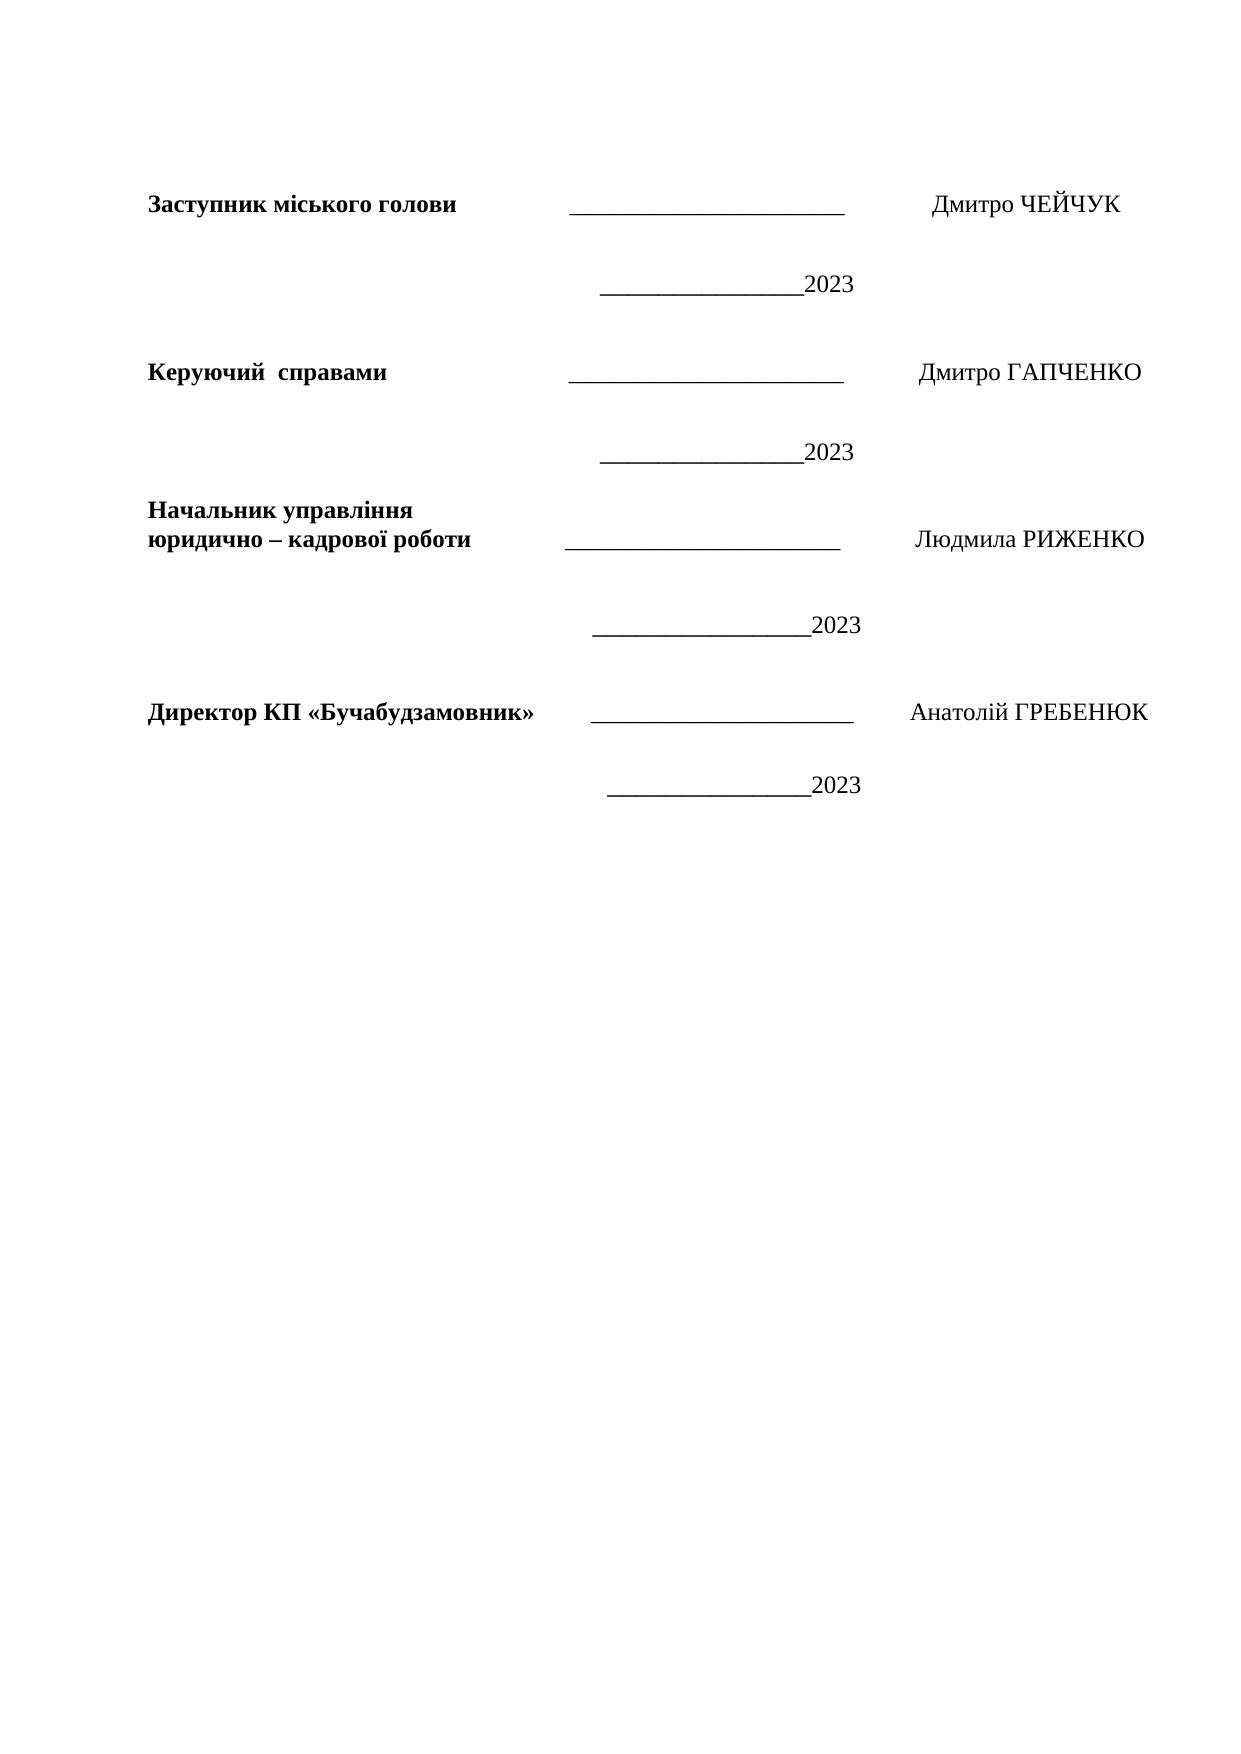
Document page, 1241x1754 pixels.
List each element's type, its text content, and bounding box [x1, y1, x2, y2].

text Керуючий справами ______________________ Дмитро ГАПЧЕНКО [148, 357, 1152, 385]
text Начальник управління [148, 496, 1152, 524]
text ______________2023 [148, 433, 1152, 467]
text юридично – кадрової роботи ______________________ Людмила РИЖЕНКО [148, 524, 1152, 553]
text _______________2023 [148, 606, 1152, 639]
text Заступник міського голови ______________________ Дмитро ЧЕЙЧУК [148, 189, 1152, 218]
text ______________2023 [148, 766, 1152, 800]
text Директор КП «Бучабудзамовник» _____________________ Анатолій ГРЕБЕНЮК [148, 697, 1152, 726]
text ______________2023 [148, 266, 1152, 299]
